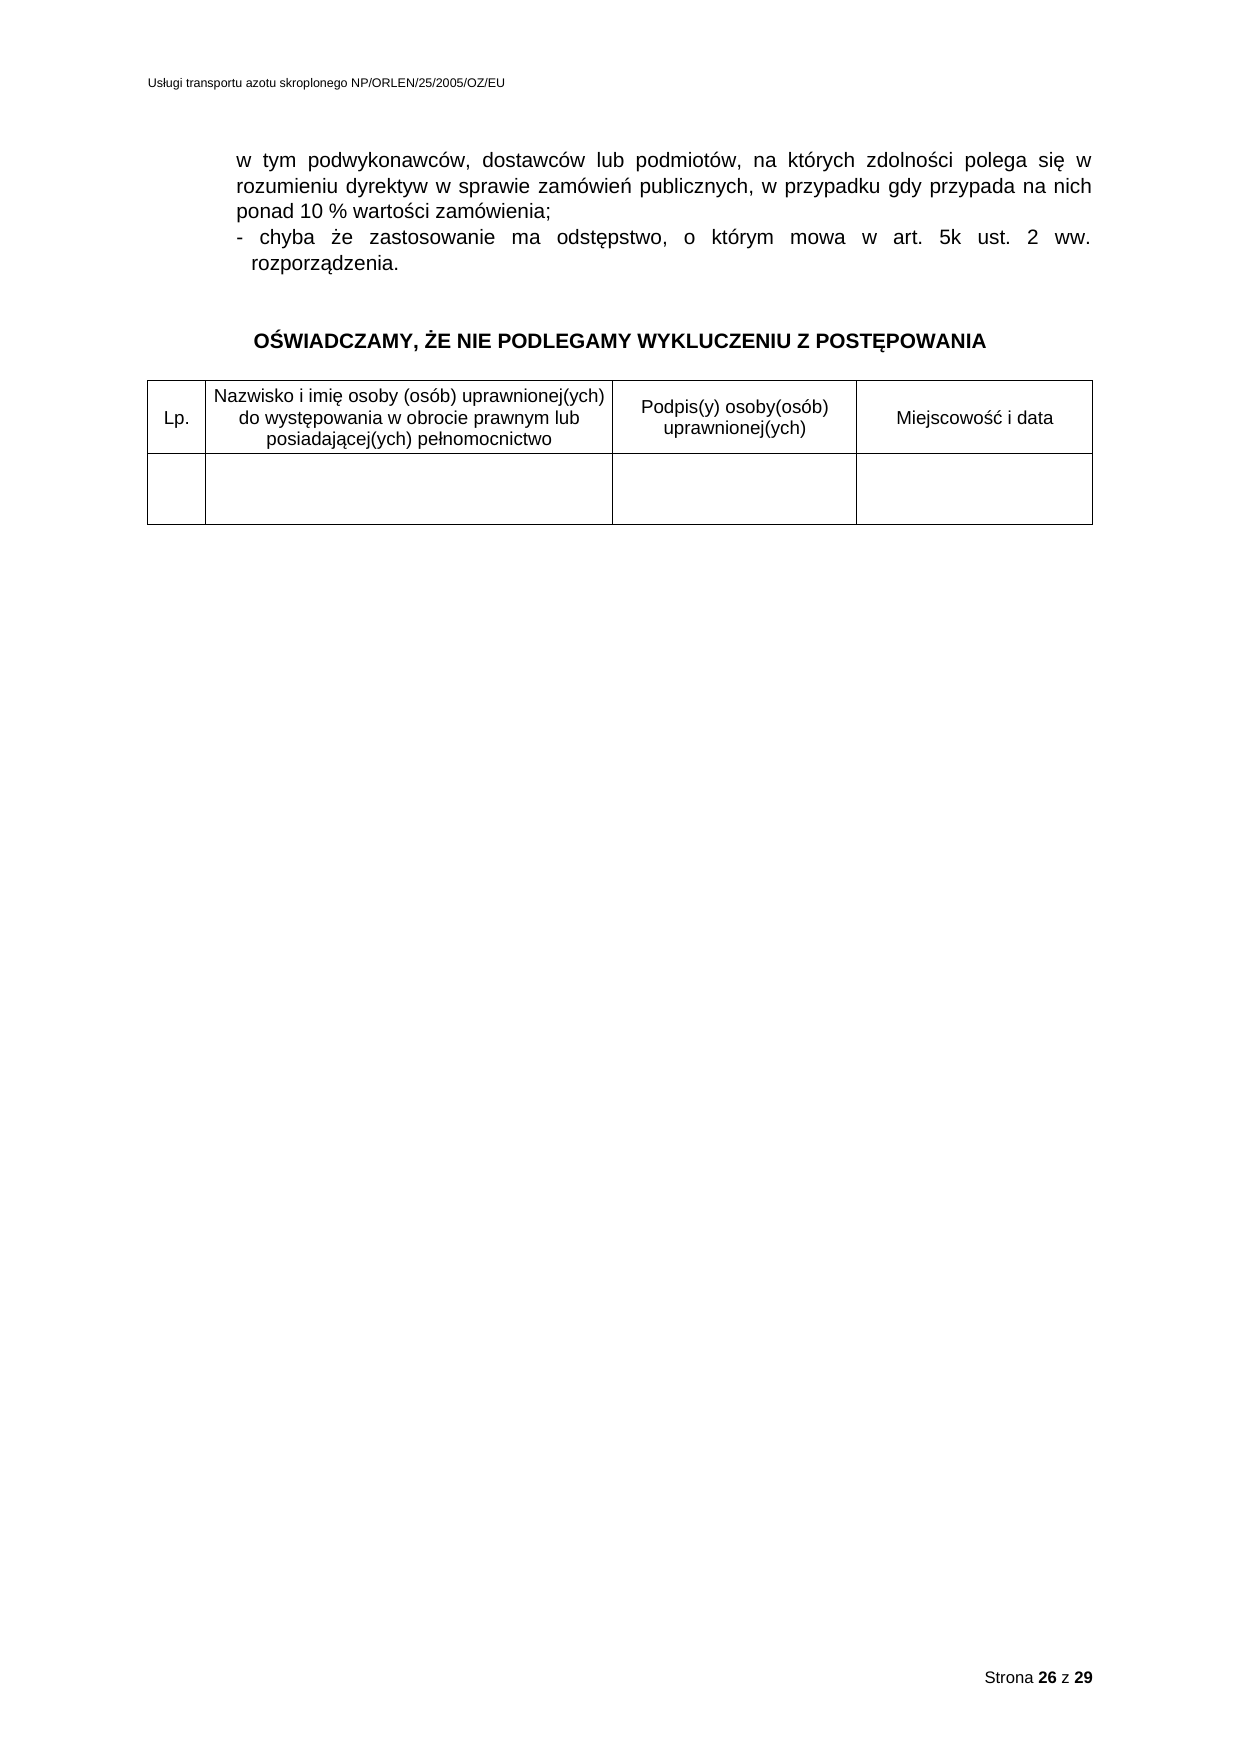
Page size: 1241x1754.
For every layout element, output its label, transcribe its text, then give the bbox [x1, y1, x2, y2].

table_header Miejscowość i data [857, 381, 1092, 453]
table_header Nazwisko i imię osoby (osób) uprawnionej(ych) do występowania w obrocie prawnym lub posiadającej(ych) pełnomocnictwo [206, 381, 612, 453]
text OŚWIADCZAMY, ŻE NIE PODLEGAMY WYKLUCZENIU Z POSTĘPOWANIA [148, 328, 1093, 352]
list w tym podwykonawców, dostawców lub podmiotów, na których zdolności polega się w rozumieniu dyrektyw w sprawie zamówień publicznych, w przypadku gdy przypada na nich ponad 10 % wartości zamówienia; [236, 148, 1093, 223]
table_cell [857, 454, 1092, 523]
list - chyba że zastosowanie ma odstępstwo, o którym mowa w art. 5k ust. 2 ww. rozporządzenia. [236, 225, 1093, 275]
table_header Podpis(y) osoby(osób) uprawnionej(ych) [613, 381, 856, 453]
table_cell [206, 454, 612, 523]
table_cell [613, 454, 856, 523]
table_cell [148, 454, 205, 523]
table_header Lp. [148, 381, 205, 453]
